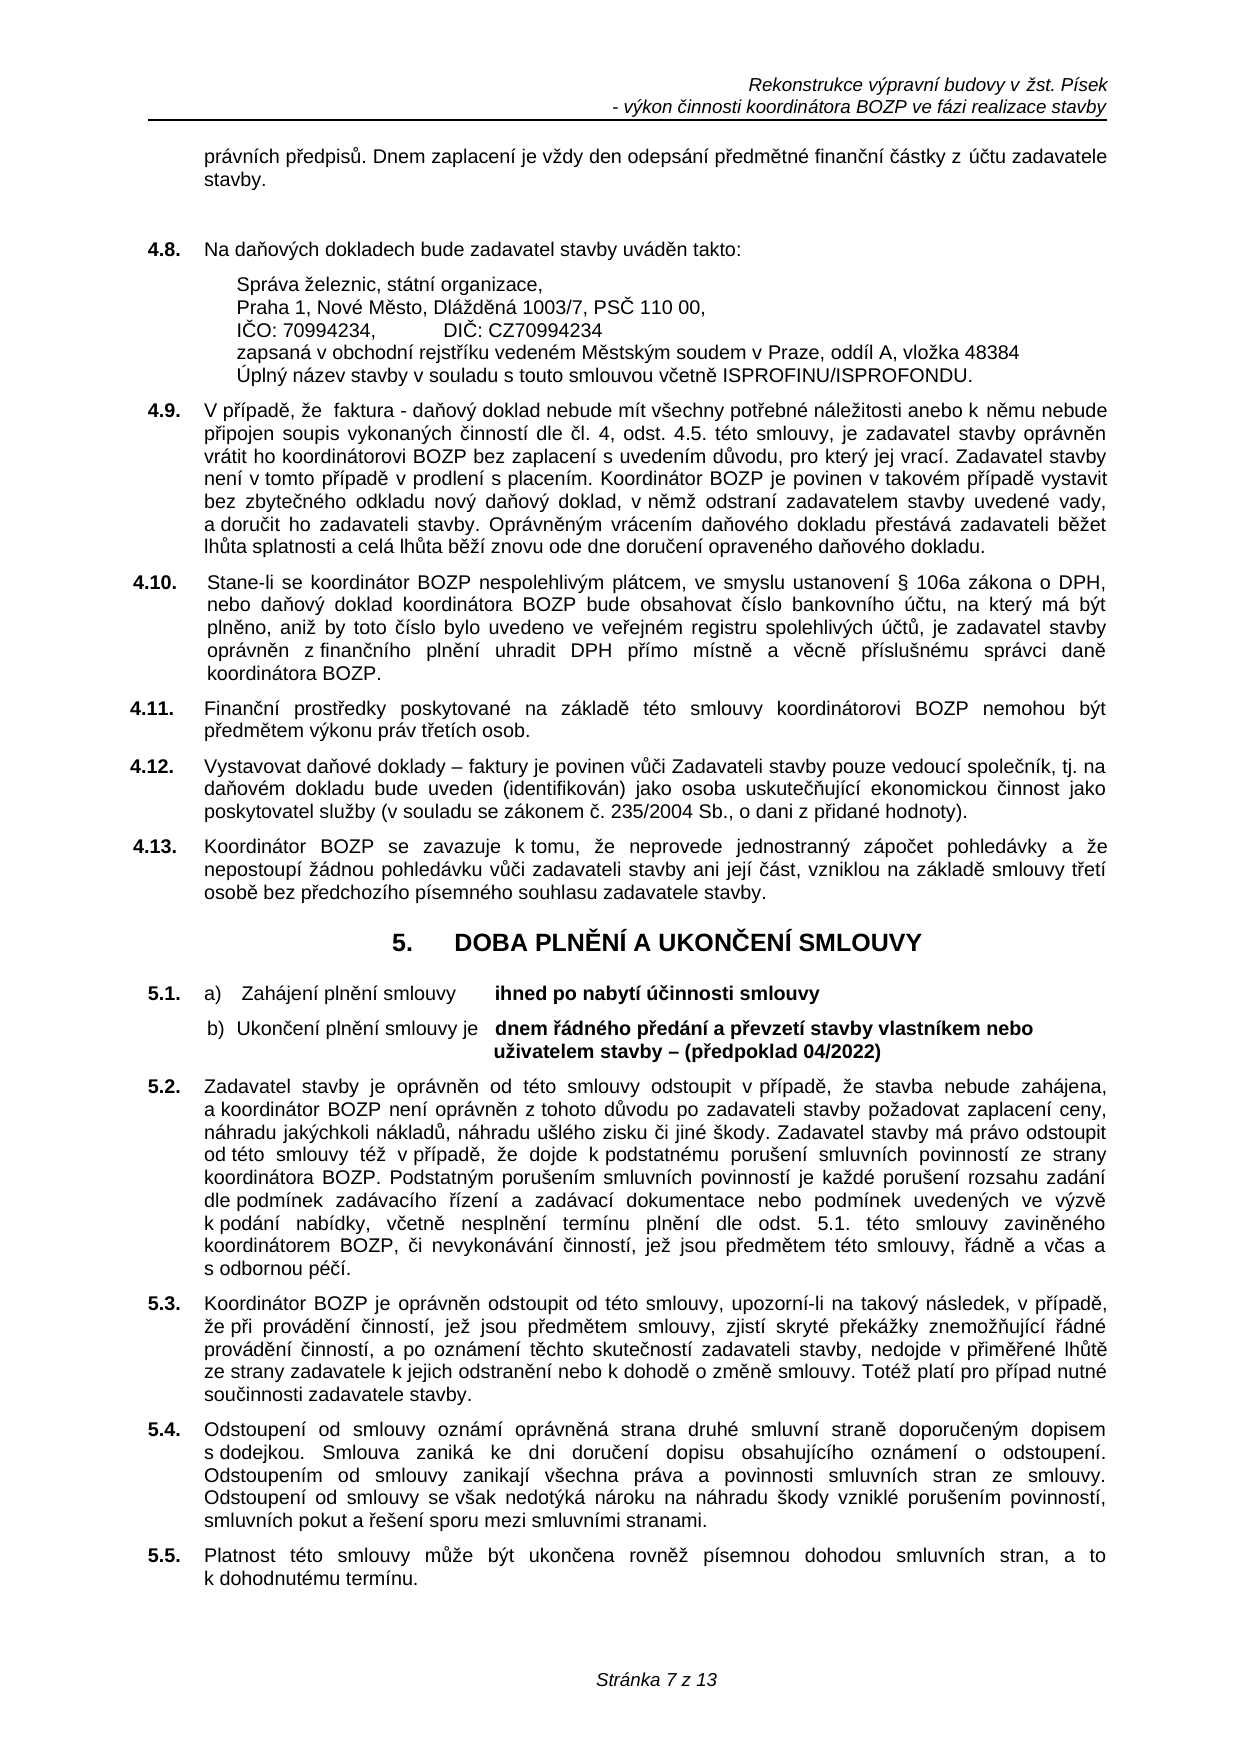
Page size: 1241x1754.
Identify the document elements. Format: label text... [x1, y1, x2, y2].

text 4.8. Na daňových dokladech bude zadavatel stavby uváděn takto: [148, 238, 1107, 261]
text 5.4. Odstoupení od smlouvy oznámí oprávněná strana druhé smluvní straně doporučeným dopisem s dodejkou. Smlouva zaniká ke dni doručení dopisu obsahujícího oznámení o odstoupení. Odstoupením od smlouvy zanikají všechna práva a povinnosti smluvních stran ze smlouvy. Odstoupení od smlouvy se však nedotýká nároku na náhradu škody vzniklé porušením povinností, smluvních pokut a řešení sporu mezi smluvními stranami. [148, 1418, 1107, 1532]
text 4.11. Finanční prostředky poskytované na základě této smlouvy koordinátorovi BOZP nemohou být předmětem výkonu práv třetích osob. [130, 697, 1107, 742]
text IČO: 70994234, DIČ: CZ70994234 [236, 318, 1107, 341]
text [148, 145, 1107, 190]
text uživatelem stavby – (předpoklad 04/2022) [279, 1040, 1107, 1063]
subtitle 5. DOBA PLNĚNÍ a ukončení smlouvy [148, 928, 1167, 957]
text 5.3. Koordinátor BOZP je oprávněn odstoupit od této smlouvy, upozorní-li na takový následek, v případě, že při provádění činností, jež jsou předmětem smlouvy, zjistí skryté překážky znemožňující řádné provádění činností, a po oznámení těchto skutečností zadavateli stavby, nedojde v přiměřené lhůtě ze strany zadavatele k jejich odstranění nebo k dohodě o změně smlouvy. Totéž platí pro případ nutné součinnosti zadavatele stavby. [148, 1292, 1107, 1406]
text Úplný název stavby v souladu s touto smlouvou včetně ISPROFINU/ISPROFONDU. [236, 364, 1107, 387]
text zapsaná v obchodní rejstříku vedeném Městským soudem v Praze, oddíl A, vložka 48384 [236, 341, 1107, 364]
text 4.13. Koordinátor BOZP se zavazuje k tomu, že neprovede jednostranný zápočet pohledávky a že nepostoupí žádnou pohledávku vůči zadavateli stavby ani její část, vzniklou na základě smlouvy třetí osobě bez předchozího písemného souhlasu zadavatele stavby. [133, 835, 1107, 903]
text 4.12. Vystavovat daňové doklady – faktury je povinen vůči Zadavateli stavby pouze vedoucí společník, tj. na daňovém dokladu bude uveden (identifikován) jako osoba uskutečňující ekonomickou činnost jako poskytovatel služby (v souladu se zákonem č. 235/2004 Sb., o dani z přidané hodnoty). [130, 754, 1107, 823]
text Správa železnic, státní organizace, [236, 273, 1107, 296]
text Praha 1, Nové Město, Dlážděná 1003/7, PSČ 110 00, [236, 296, 1107, 318]
list 4.10. Stane-li se koordinátor BOZP nespolehlivým plátcem, ve smyslu ustanovení § 106a zákona o DPH, nebo daňový doklad koordinátora BOZP bude obsahovat číslo bankovního účtu, na který má být plněno, aniž by toto číslo bylo uvedeno ve veřejném registru spolehlivých účtů, je zadavatel stavby oprávněn z finančního plnění uhradit DPH přímo místně a věcně příslušnému správci daně koordinátora BOZP. [133, 571, 1107, 684]
text 4.9. V případě, že faktura - daňový doklad nebude mít všechny potřebné náležitosti anebo k němu nebude připojen soupis vykonaných činností dle čl. 4, odst. 4.5. této smlouvy, je zadavatel stavby oprávněn vrátit ho koordinátorovi BOZP bez zaplacení s uvedením důvodu, pro který jej vrací. Zadavatel stavby není v tomto případě v prodlení s placením. Koordinátor BOZP je povinen v takovém případě vystavit bez zbytečného odkladu nový daňový doklad, v němž odstraní zadavatelem stavby uvedené vady, a doručit ho zadavateli stavby. Oprávněným vrácením daňového dokladu přestává zadavateli běžet lhůta splatnosti a celá lhůta běží znovu ode dne doručení opraveného daňového dokladu. [148, 399, 1107, 558]
list Ukončení plnění smlouvy je dnem řádného předání a převzetí stavby vlastníkem nebo [207, 1017, 1107, 1040]
list a) Zahájení plnění smlouvy ihned po nabytí účinnosti smlouvy [148, 982, 1107, 1005]
text 5.5. Platnost této smlouvy může být ukončena rovněž písemnou dohodou smluvních stran, a to k dohodnutému termínu. [148, 1544, 1107, 1589]
list Zadavatel stavby je oprávněn od této smlouvy odstoupit v případě, že stavba nebude zahájena, a koordinátor BOZP není oprávněn z tohoto důvodu po zadavateli stavby požadovat zaplacení ceny, náhradu jakýchkoli nákladů, náhradu ušlého zisku či jiné škody. Zadavatel stavby má právo odstoupit od této smlouvy též v případě, že dojde k podstatnému porušení smluvních povinností ze strany koordinátora BOZP. Podstatným porušením smluvních povinností je každé porušení rozsahu zadání dle podmínek zadávacího řízení a zadávací dokumentace nebo podmínek uvedených ve výzvě k podání nabídky, včetně nesplnění termínu plnění dle odst. 5.1. této smlouvy zaviněného koordinátorem BOZP, či nevykonávání činností, jež jsou předmětem této smlouvy, řádně a včas a s odbornou péčí. [148, 1075, 1107, 1279]
